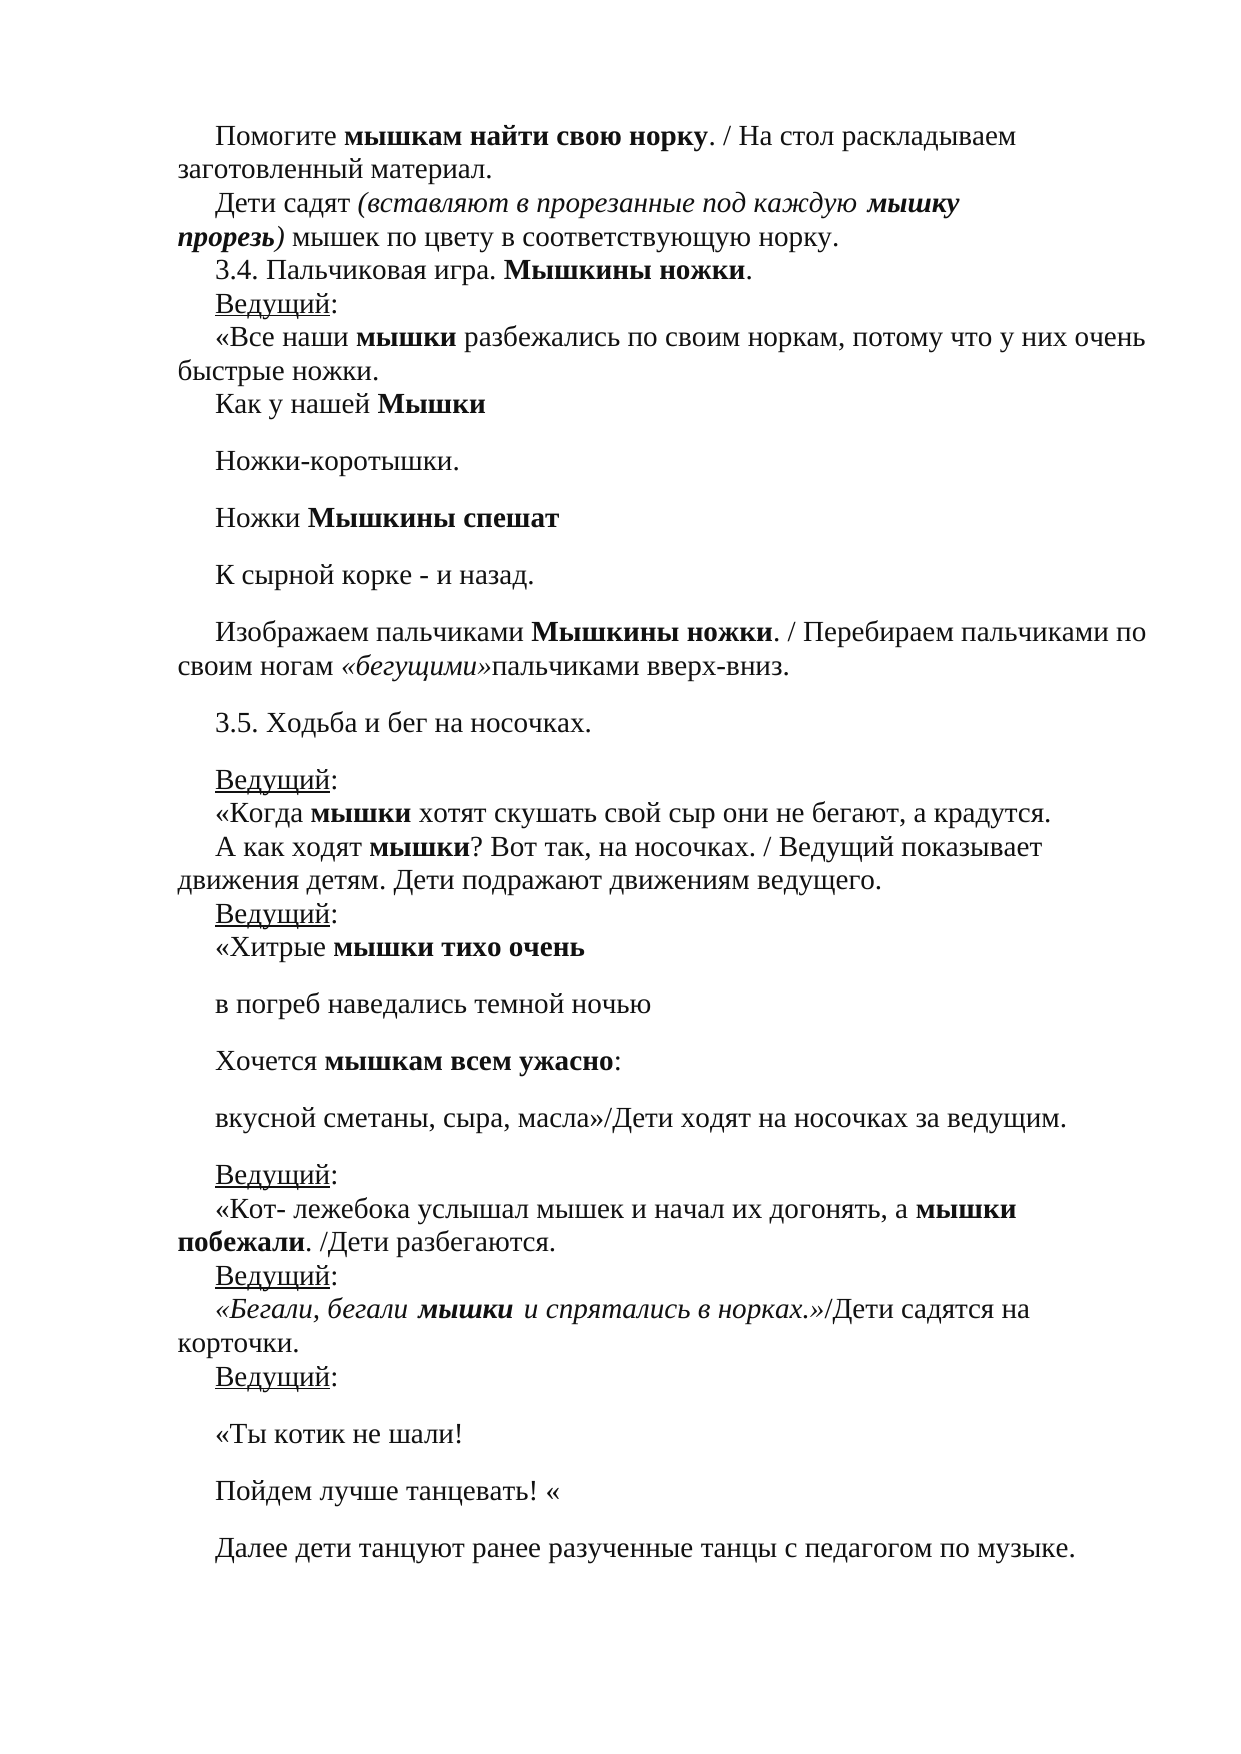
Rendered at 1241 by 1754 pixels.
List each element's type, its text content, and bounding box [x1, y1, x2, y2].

text Ведущий: [177, 1359, 1152, 1392]
text Как у нашей Мышки [177, 386, 1152, 420]
text «Кот- лежебока услышал мышек и начал их догонять, а мышки побежали. /Дети разбегаются. [177, 1191, 1152, 1258]
text Изображаем пальчиками Мышкины ножки. / Перебираем пальчиками по своим ногам «бегущими»пальчиками вверх-вниз. [177, 614, 1152, 681]
text Ведущий: [177, 286, 1152, 319]
text Хочется мышкам всем ужасно: [177, 1043, 1152, 1077]
text Ведущий: [177, 1157, 1152, 1191]
text Ножки Мышкины спешат [177, 500, 1152, 534]
text вкусной сметаны, сыра, масла»/Дети ходят на носочках за ведущим. [177, 1101, 1152, 1134]
text К сырной корке - и назад. [177, 557, 1152, 591]
text Ведущий: [177, 1258, 1152, 1292]
text Ведущий: [177, 762, 1152, 795]
text «Все наши мышки разбежались по своим норкам, потому что у них очень быстрые ножки. [177, 319, 1152, 386]
text 3.4. Пальчиковая игра. Мышкины ножки. [177, 252, 1152, 286]
text «Ты котик не шали! [177, 1416, 1152, 1449]
text Ножки-коротышки. [177, 443, 1152, 477]
text Ведущий: [177, 896, 1152, 929]
text «Бегали, бегали мышки и спрятались в норках.»/Дети садятся на корточки. [177, 1292, 1152, 1359]
text Помогите мышкам найти свою норку. / На стол раскладываем заготовленный материал. [177, 118, 1152, 185]
text Дети садят (вставляют в прорезанные под каждую мышку прорезь) мышек по цвету в соответствующую норку. [177, 185, 1152, 252]
text Далее дети танцуют ранее разученные танцы с педагогом по музыке. [177, 1530, 1152, 1563]
text Пойдем лучше танцевать! « [177, 1473, 1152, 1506]
text «Хитрые мышки тихо очень [177, 929, 1152, 963]
text «Когда мышки хотят скушать свой сыр они не бегают, а крадутся. [177, 795, 1152, 829]
text 3.5. Ходьба и бег на носочках. [177, 705, 1152, 738]
text А как ходят мышки? Вот так, на носочках. / Ведущий показывает движения детям. Дети подражают движениям ведущего. [177, 829, 1152, 896]
text в погреб наведались темной ночью [177, 987, 1152, 1020]
